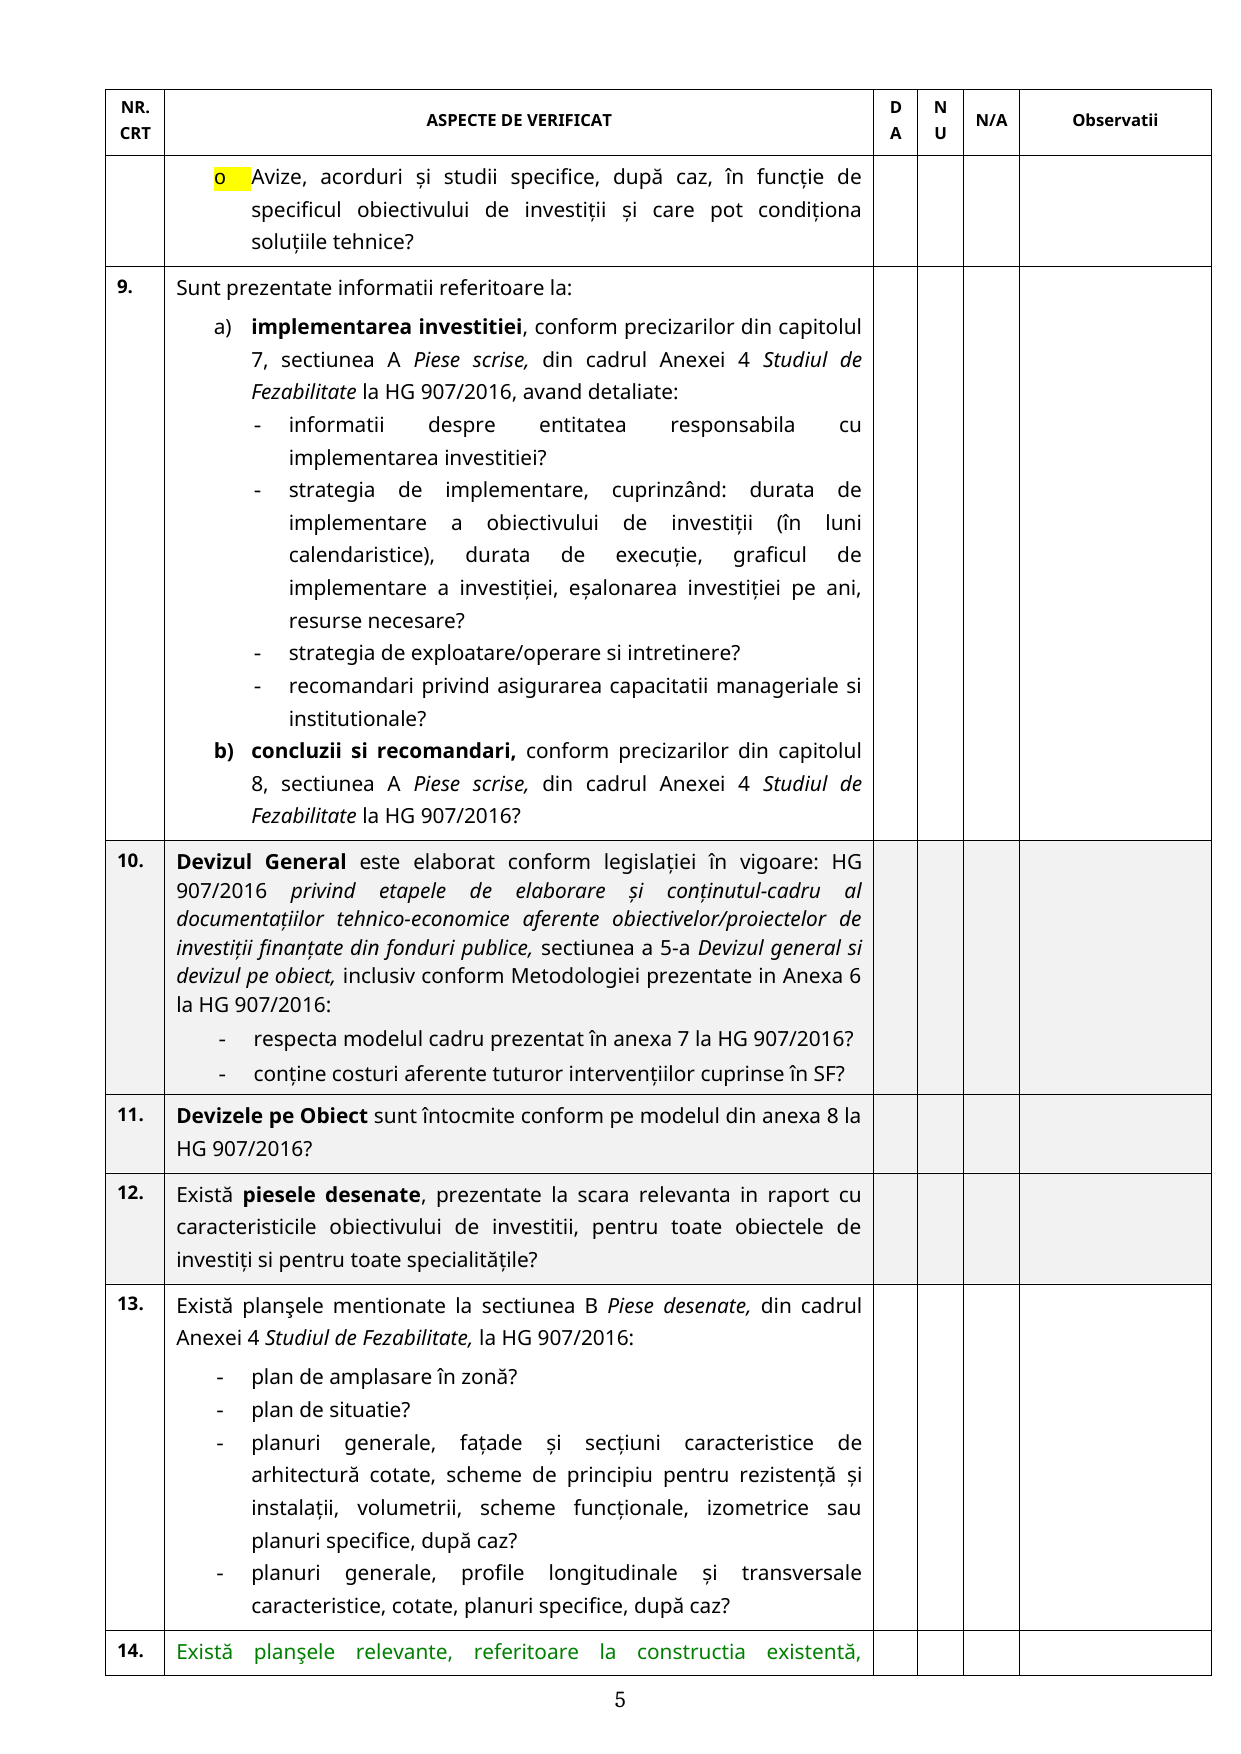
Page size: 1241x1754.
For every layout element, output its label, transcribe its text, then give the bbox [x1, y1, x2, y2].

table_header Observatii [1020, 90, 1211, 155]
table_cell Sunt prezentate informatii referitoare la: implementarea investitiei, conform precizarilor din capitolul 7, sectiunea A Piese scrise, din cadrul Anexei 4 Studiul de Fezabilitate la HG 907/2016, avand detaliate: informatii despre entitatea responsabila cu implementarea investitiei? strategia de implementare, cuprinzând: durata de implementare a obiectivului de investiţii (în luni calendaristice), durata de execuţie, graficul de implementare a investiţiei, eşalonarea investiţiei pe ani, resurse necesare? strategia de exploatare/operare si intretinere? recomandari privind asigurarea capacitatii manageriale si institutionale? concluzii si recomandari, conform precizarilor din capitolul 8, sectiunea A Piese scrise, din cadrul Anexei 4 Studiul de Fezabilitate la HG 907/2016? [165, 267, 873, 840]
table_cell Devizul General este elaborat conform legislației în vigoare: HG 907/2016 privind etapele de elaborare şi conţinutul-cadru al documentaţiilor tehnico-economice aferente obiectivelor/proiectelor de investiţii finanţate din fonduri publice, sectiunea a 5-a Devizul general si devizul pe obiect, inclusiv conform Metodologiei prezentate in Anexa 6 la HG 907/2016: respecta modelul cadru prezentat în anexa 7 la HG 907/2016? conține costuri aferente tuturor intervențiilor cuprinse în SF? [165, 841, 873, 1094]
table_header NR. CRT [106, 90, 164, 155]
table_header DA [874, 90, 917, 155]
table_cell [106, 1285, 164, 1629]
table_cell [874, 1285, 917, 1629]
table_cell [874, 1174, 917, 1283]
table_cell [106, 1174, 164, 1283]
table_cell [106, 156, 164, 266]
table_cell [106, 267, 164, 840]
table_cell [1020, 156, 1211, 266]
table_cell [918, 267, 963, 840]
table_cell [964, 1285, 1019, 1629]
table_cell Există planşele mentionate la sectiunea B Piese desenate, din cadrul Anexei 4 Studiul de Fezabilitate, la HG 907/2016: plan de amplasare în zonă? plan de situatie? planuri generale, faţade şi secţiuni caracteristice de arhitectură cotate, scheme de principiu pentru rezistenţă şi instalaţii, volumetrii, scheme funcţionale, izometrice sau planuri specifice, după caz? planuri generale, profile longitudinale şi transversale caracteristice, cotate, planuri specifice, după caz? [165, 1285, 873, 1629]
table_header NU [918, 90, 963, 155]
table_cell [1020, 1285, 1211, 1629]
table_cell [964, 156, 1019, 266]
table_cell [874, 1095, 917, 1172]
table_cell [1020, 1174, 1211, 1283]
table_cell [918, 156, 963, 266]
table_cell [106, 1631, 164, 1675]
table_cell Există piesele desenate, prezentate la scara relevanta in raport cu caracteristicile obiectivului de investitii, pentru toate obiectele de investiți si pentru toate specialitățile? [165, 1174, 873, 1283]
table_cell Devizele pe Obiect sunt întocmite conform pe modelul din anexa 8 la HG 907/2016? [165, 1095, 873, 1172]
table_cell [964, 841, 1019, 1094]
table_cell [964, 1095, 1019, 1172]
table_cell [918, 1174, 963, 1283]
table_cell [165, 156, 873, 266]
table_cell [106, 841, 164, 1094]
table_cell [1020, 1095, 1211, 1172]
table_cell [918, 1285, 963, 1629]
table_cell [918, 841, 963, 1094]
table_header ASPECTE DE VERIFICAT [165, 90, 873, 155]
table_cell [874, 267, 917, 840]
table_cell [964, 1174, 1019, 1283]
table_cell [1020, 1631, 1211, 1675]
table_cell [165, 1631, 873, 1675]
table_header N/A [964, 90, 1019, 155]
table_cell [874, 841, 917, 1094]
table_cell [918, 1631, 963, 1675]
table_cell [874, 156, 917, 266]
table_cell [964, 267, 1019, 840]
table_cell [918, 1095, 963, 1172]
table_cell [874, 1631, 917, 1675]
table_cell [1020, 841, 1211, 1094]
table_cell [1020, 267, 1211, 840]
table_cell [106, 1095, 164, 1172]
table_cell [964, 1631, 1019, 1675]
